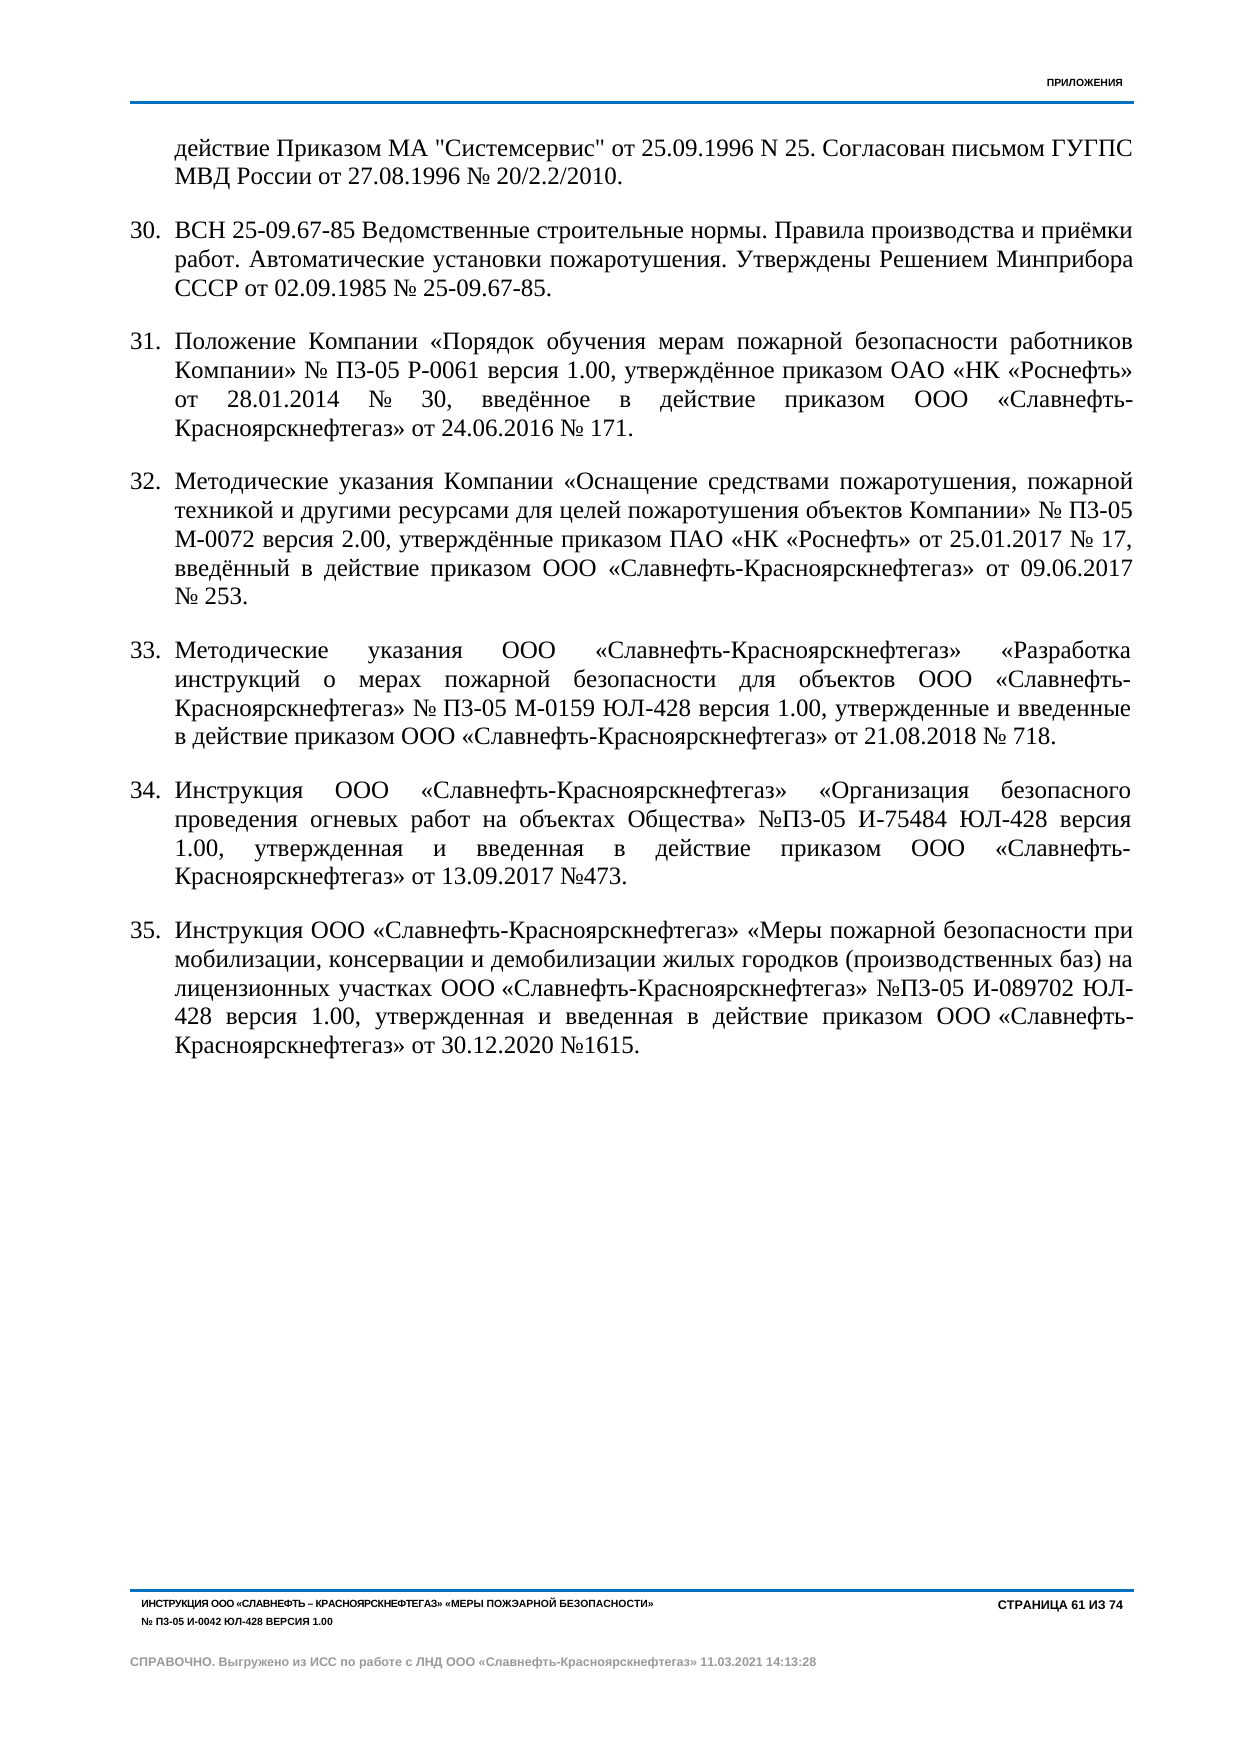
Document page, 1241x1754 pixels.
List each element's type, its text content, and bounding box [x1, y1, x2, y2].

list ВСН 25-09.67-85 Ведомственные строительные нормы. Правила производства и приёмки работ. Автоматические установки пожаротушения. Утверждены Решением Минприбора СССР от 02.09.1985 № 25-09.67-85. [130, 215, 1134, 301]
list Положение Компании «Порядок обучения мерам пожарной безопасности работников Компании» № П3-05 Р-0061 версия 1.00, утверждённое приказом ОАО «НК «Роснефть» от 28.01.2014 № 30, введённое в действие приказом ООО «Славнефть-Красноярскнефтегаз» от 24.06.2016 № 171. [130, 326, 1134, 441]
list Инструкция ООО «Славнефть-Красноярскнефтегаз» «Организация безопасного проведения огневых работ на объектах Общества» №П3-05 И-75484 ЮЛ-428 версия 1.00, утвержденная и введенная в действие приказом ООО «Славнефть-Красноярскнефтегаз» от 13.09.2017 №473. [130, 775, 1132, 890]
list Методические указания ООО «Славнефть-Красноярскнефтегаз» «Разработка инструкций о мерах пожарной безопасности для объектов ООО «Славнефть-Красноярскнефтегаз» № П3-05 М-0159 ЮЛ-428 версия 1.00, утвержденные и введенные в действие приказом ООО «Славнефть-Красноярскнефтегаз» от 21.08.2018 № 718. [130, 635, 1132, 750]
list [130, 133, 1134, 190]
list Инструкция ООО «Славнефть-Красноярскнефтегаз» «Меры пожарной безопасности при мобилизации, консервации и демобилизации жилых городков (производственных баз) на лицензионных участках ООО «Славнефть-Красноярскнефтегаз» №П3-05 И-089702 ЮЛ-428 версия 1.00, утвержденная и введенная в действие приказом ООО «Славнефть-Красноярскнефтегаз» от 30.12.2020 №1615. [130, 915, 1134, 1059]
list Методические указания Компании «Оснащение средствами пожаротушения, пожарной техникой и другими ресурсами для целей пожаротушения объектов Компании» № П3-05 М-0072 версия 2.00, утверждённые приказом ПАО «НК «Роснефть» от 25.01.2017 № 17, введённый в действие приказом ООО «Славнефть-Красноярскнефтегаз» от 09.06.2017 № 253. [130, 466, 1134, 610]
